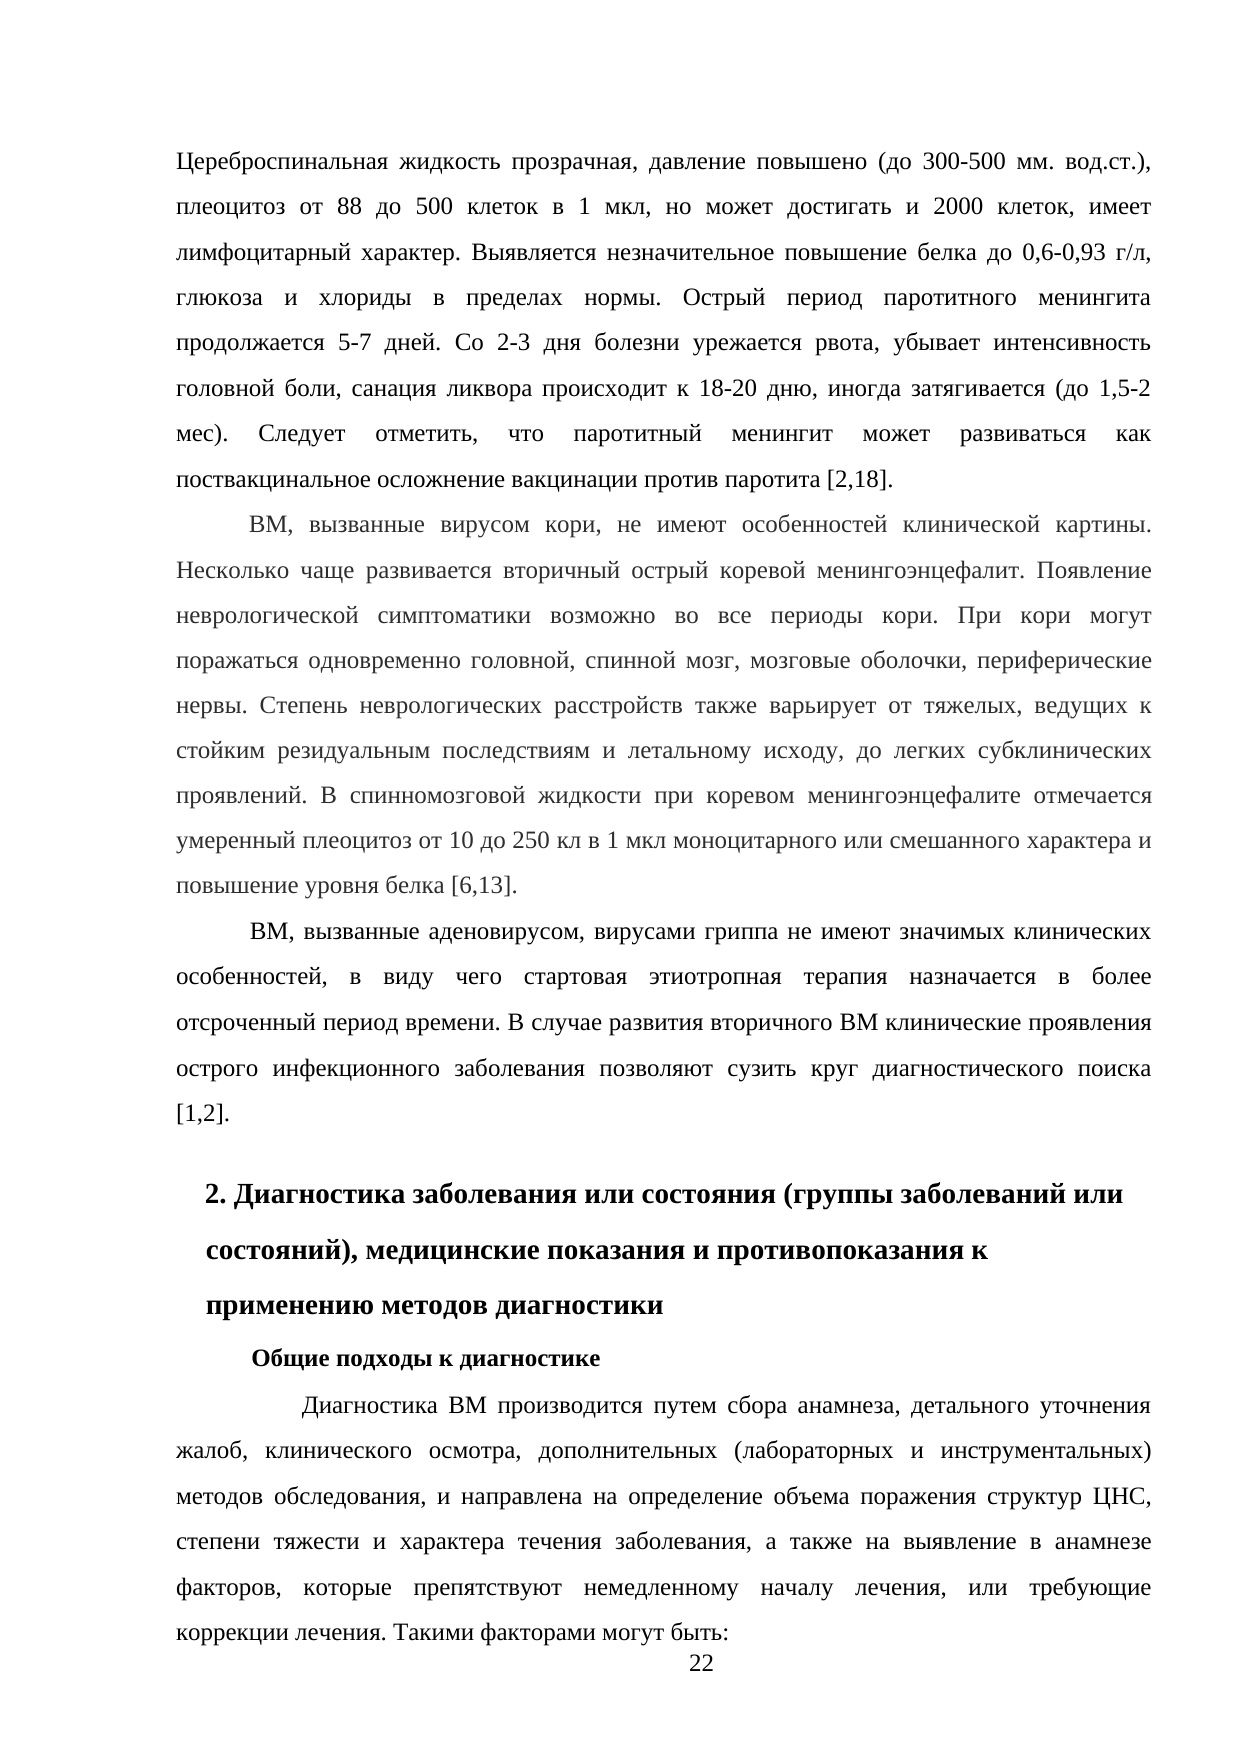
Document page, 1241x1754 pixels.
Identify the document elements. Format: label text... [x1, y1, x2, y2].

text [176, 146, 1152, 492]
text Общие подходы к диагностике [251, 1343, 1152, 1372]
text ВМ, вызванные вирусом кори, не имеют особенностей клинической картины. Несколько чаще развивается вторичный острый коревой менингоэнцефалит. Появление неврологической симптоматики возможно во все периоды кори. При кори могут поражаться одновременно головной, спинной мозг, мозговые оболочки, периферические нервы. Степень неврологических расстройств также варьирует от тяжелых, ведущих к стойким резидуальным последствиям и летальному исходу, до легких субклинических проявлений. В спинномозговой жидкости при коревом менингоэнцефалите отмечается умеренный плеоцитоз от 10 до 250 кл в 1 мкл моноцитарного или смешанного характера и повышение уровня белка [6,13]. [176, 509, 1153, 899]
text ВМ, вызванные аденовирусом, вирусами гриппа не имеют значимых клинических особенностей, в виду чего стартовая этиотропная терапия назначается в более отсроченный период времени. В случае развития вторичного ВМ клинические проявления острого инфекционного заболевания позволяют сузить круг диагностического поиска [1,2]. [176, 916, 1152, 1127]
text Диагностика ВМ производится путем сбора анамнеза, детального уточнения жалоб, клинического осмотра, дополнительных (лабораторных и инструментальных) методов обследования, и направлена на определение объема поражения структур ЦНС, степени тяжести и характера течения заболевания, а также на выявление в анамнезе факторов, которые препятствуют немедленному началу лечения, или требующие коррекции лечения. Такими факторами могут быть: [176, 1390, 1152, 1646]
subtitle 2. Диагностика заболевания или состояния (группы заболеваний или состояний), медицинские показания и противопоказания к применению методов диагностики [204, 1176, 1158, 1321]
